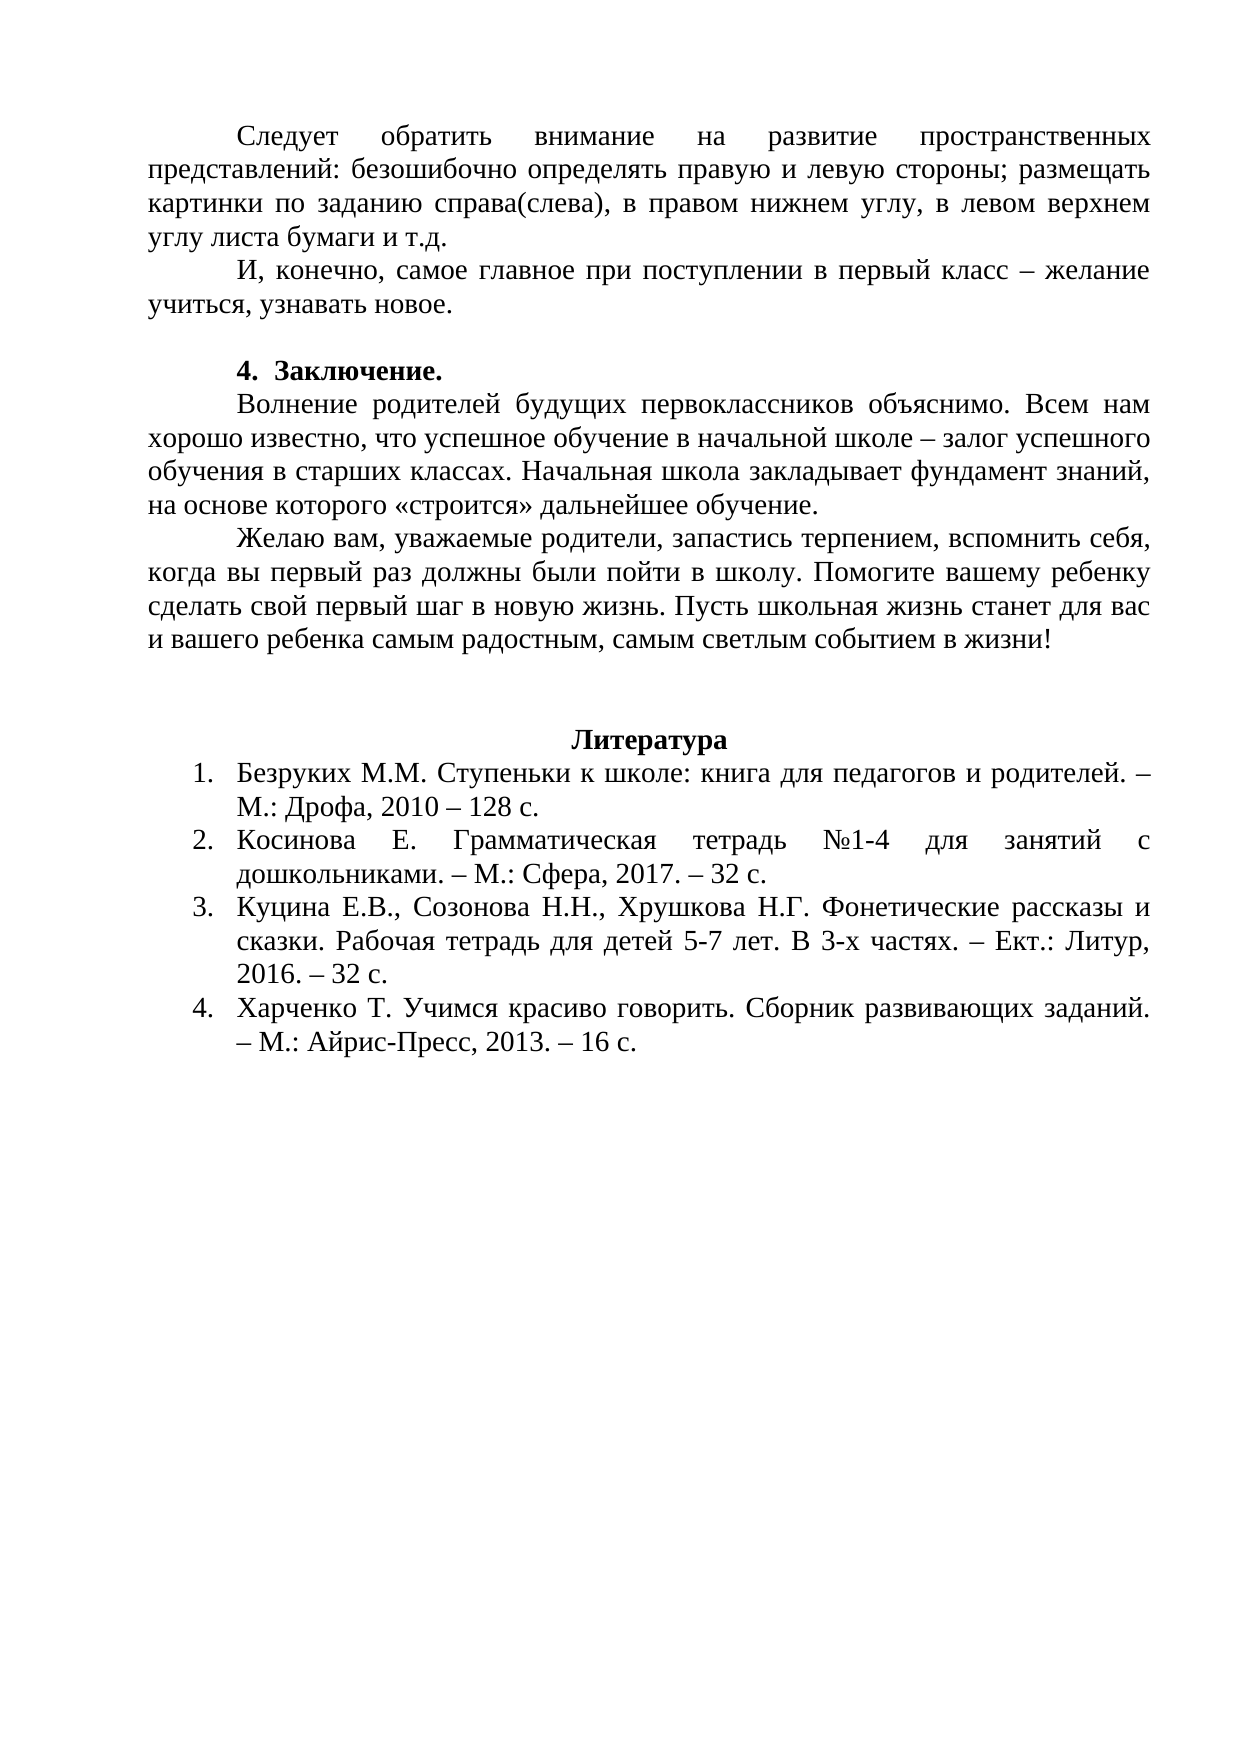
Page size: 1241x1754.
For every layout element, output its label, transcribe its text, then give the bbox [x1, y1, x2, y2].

text И, конечно, самое главное при поступлении в первый класс – желание учиться, узнавать новое. [148, 252, 1152, 319]
list Куцина Е.В., Созонова Н.Н., Хрушкова Н.Г. Фонетические рассказы и сказки. Рабочая тетрадь для детей 5-7 лет. В 3-х частях. – Ект.: Литур, 2016. – 32 с. [192, 889, 1152, 990]
list Харченко Т. Учимся красиво говорить. Сборник развивающих заданий. – М.: Айрис-Пресс, 2013. – 16 с. [192, 990, 1152, 1057]
text Следует обратить внимание на развитие пространственных представлений: безошибочно определять правую и левую стороны; размещать картинки по заданию справа(слева), в правом нижнем углу, в левом верхнем углу листа бумаги и т.д. [148, 118, 1152, 252]
list Безруких М.М. Ступеньки к школе: книга для педагогов и родителей. – М.: Дрофа, 2010 – 128 с. [192, 755, 1152, 822]
text Литература [148, 722, 1152, 755]
list Заключение. [236, 353, 1152, 386]
text Желаю вам, уважаемые родители, запастись терпением, вспомнить себя, когда вы первый раз должны были пойти в школу. Помогите вашему ребенку сделать свой первый шаг в новую жизнь. Пусть школьная жизнь станет для вас и вашего ребенка самым радостным, самым светлым событием в жизни! [148, 521, 1152, 655]
list Косинова Е. Грамматическая тетрадь №1-4 для занятий с дошкольниками. – М.: Сфера, 2017. – 32 с. [192, 822, 1152, 889]
text Волнение родителей будущих первоклассников объяснимо. Всем нам хорошо известно, что успешное обучение в начальной школе – залог успешного обучения в старших классах. Начальная школа закладывает фундамент знаний, на основе которого «строится» дальнейшее обучение. [148, 386, 1152, 521]
